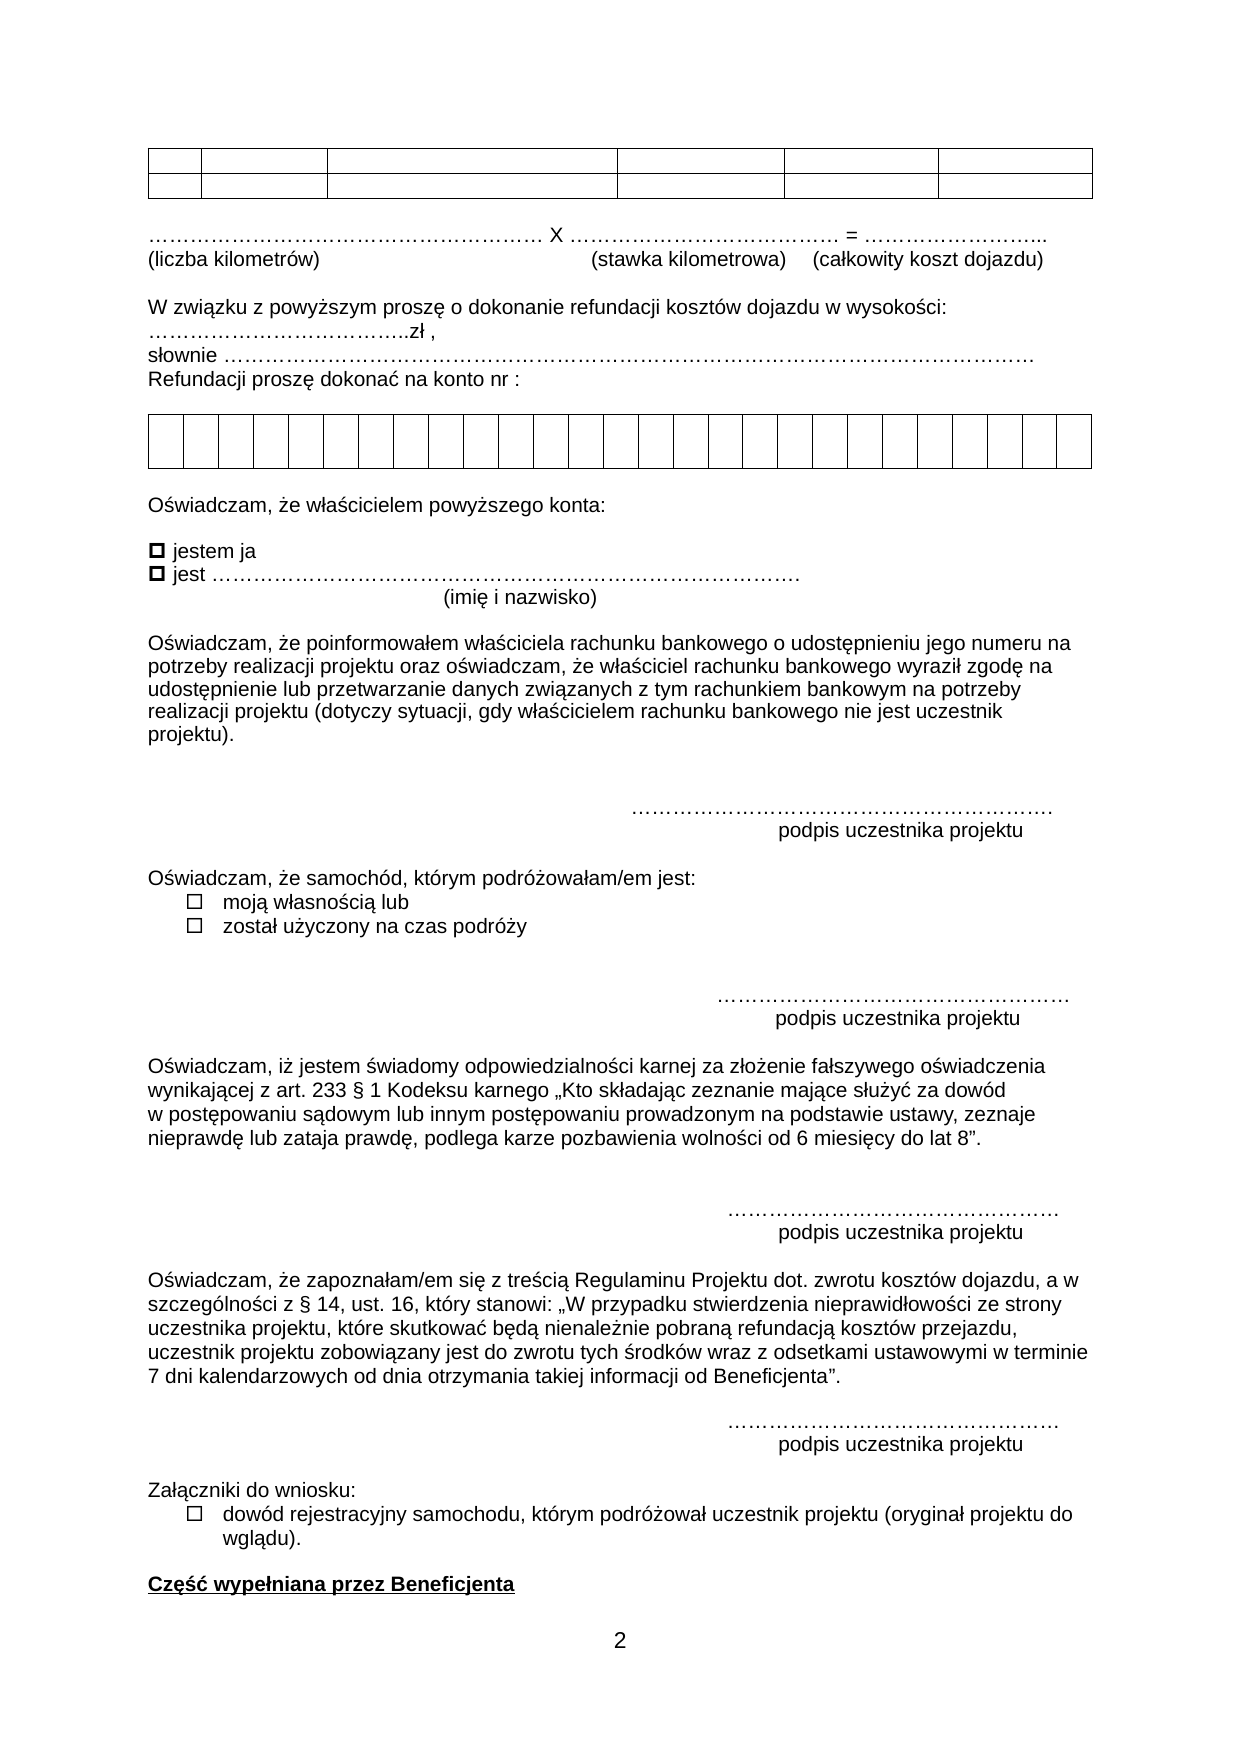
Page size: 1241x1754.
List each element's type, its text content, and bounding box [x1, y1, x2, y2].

table_cell [939, 149, 1092, 173]
text Oświadczam, że poinformowałem właściciela rachunku bankowego o udostępnieniu jego numeru na potrzeby realizacji projektu oraz oświadczam, że właściciel rachunku bankowego wyraził zgodę na udostępnienie lub przetwarzanie danych związanych z tym rachunkiem bankowym na potrzeby realizacji projektu (dotyczy sytuacji, gdy właścicielem rachunku bankowego nie jest uczestnik projektu). [148, 632, 1093, 746]
table_cell [149, 149, 201, 173]
table_header [394, 415, 428, 468]
table_header [709, 415, 742, 468]
table_header [883, 415, 917, 468]
table_cell [328, 149, 617, 173]
list moją własnością lub [185, 889, 1093, 913]
text Część wypełniana przez Beneficjenta [148, 1573, 1093, 1596]
table_cell [149, 174, 201, 198]
table_cell [202, 149, 327, 173]
text Oświadczam, iż jestem świadomy odpowiedzialności karnej za złożenie fałszywego oświadczenia wynikającej z art. 233 § 1 Kodeksu karnego „Kto składając zeznanie mające służyć za dowód w postępowaniu sądowym lub innym postępowaniu prowadzonym na podstawie ustawy, zeznaje nieprawdę lub zataja prawdę, podlega karze pozbawienia wolności od 6 miesięcy do lat 8”. [148, 1054, 1093, 1150]
text jestem ja [148, 540, 1093, 563]
table_header [813, 415, 847, 468]
table_header [219, 415, 253, 468]
table_header [1057, 415, 1091, 468]
table_header [953, 415, 987, 468]
table_header [1023, 415, 1056, 468]
text (imię i nazwisko) [369, 586, 1093, 609]
text ………………………………………… [133, 1411, 1093, 1433]
text Załączniki do wniosku: [148, 1479, 1093, 1502]
text podpis uczestnika projektu [148, 1433, 1093, 1456]
text …………………………………………… [133, 984, 1093, 1007]
table_header [429, 415, 463, 468]
table_header [534, 415, 568, 468]
text ………………………………..zł , [148, 318, 1093, 342]
table_header [848, 415, 882, 468]
text podpis uczestnika projektu [148, 1007, 1093, 1030]
table_header [778, 415, 812, 468]
text ……………………………………………………. [133, 746, 1093, 819]
table_header [184, 415, 218, 468]
text słownie ……………………………………………………………………………………………………… [148, 342, 1093, 366]
table_cell [939, 174, 1092, 198]
text podpis uczestnika projektu [148, 1221, 1093, 1244]
table_header [464, 415, 498, 468]
table_header [324, 415, 358, 468]
text (liczba kilometrów) (stawka kilometrowa) (całkowity koszt dojazdu) [148, 247, 1093, 271]
table_cell [328, 174, 617, 198]
text jest …………………………………………………………………………. [148, 563, 1093, 586]
text Oświadczam, że zapoznałam/em się z treścią Regulaminu Projektu dot. zwrotu kosztów dojazdu, a w szczególności z § 14, ust. 16, który stanowi: „W przypadku stwierdzenia nieprawidłowości ze strony uczestnika projektu, które skutkować będą nienależnie pobraną refundacją kosztów przejazdu, uczestnik projektu zobowiązany jest do zwrotu tych środków wraz z odsetkami ustawowymi w terminie 7 dni kalendarzowych od dnia otrzymania takiej informacji od Beneficjenta”. [148, 1268, 1093, 1388]
table_cell [618, 174, 784, 198]
table_header [359, 415, 393, 468]
table_header [743, 415, 777, 468]
table_header [918, 415, 952, 468]
text Oświadczam, że samochód, którym podróżowałam/em jest: [148, 866, 1093, 889]
text podpis uczestnika projektu [148, 819, 1093, 842]
table_cell [618, 149, 784, 173]
table_cell [202, 174, 327, 198]
list został użyczony na czas podróży [185, 913, 1093, 938]
table_cell [785, 174, 938, 198]
list dowód rejestracyjny samochodu, którym podróżował uczestnik projektu (oryginał projektu do wglądu). [185, 1502, 1093, 1550]
table_cell [785, 149, 938, 173]
table_header [499, 415, 533, 468]
table_header [289, 415, 323, 468]
text W związku z powyższym proszę o dokonanie refundacji kosztów dojazdu w wysokości: [148, 294, 1093, 318]
text ………………………………………… [133, 1198, 1093, 1221]
text Refundacji proszę dokonać na konto nr : [148, 366, 1093, 390]
text Oświadczam, że właścicielem powyższego konta: [148, 493, 1093, 517]
table_header [988, 415, 1022, 468]
table_header [674, 415, 708, 468]
table_header [254, 415, 288, 468]
text ………………………………………………… X ………………………………… = ……………………... [148, 223, 1093, 247]
table_header [604, 415, 638, 468]
table_header [569, 415, 603, 468]
table_header [639, 415, 673, 468]
table_header [149, 415, 183, 468]
